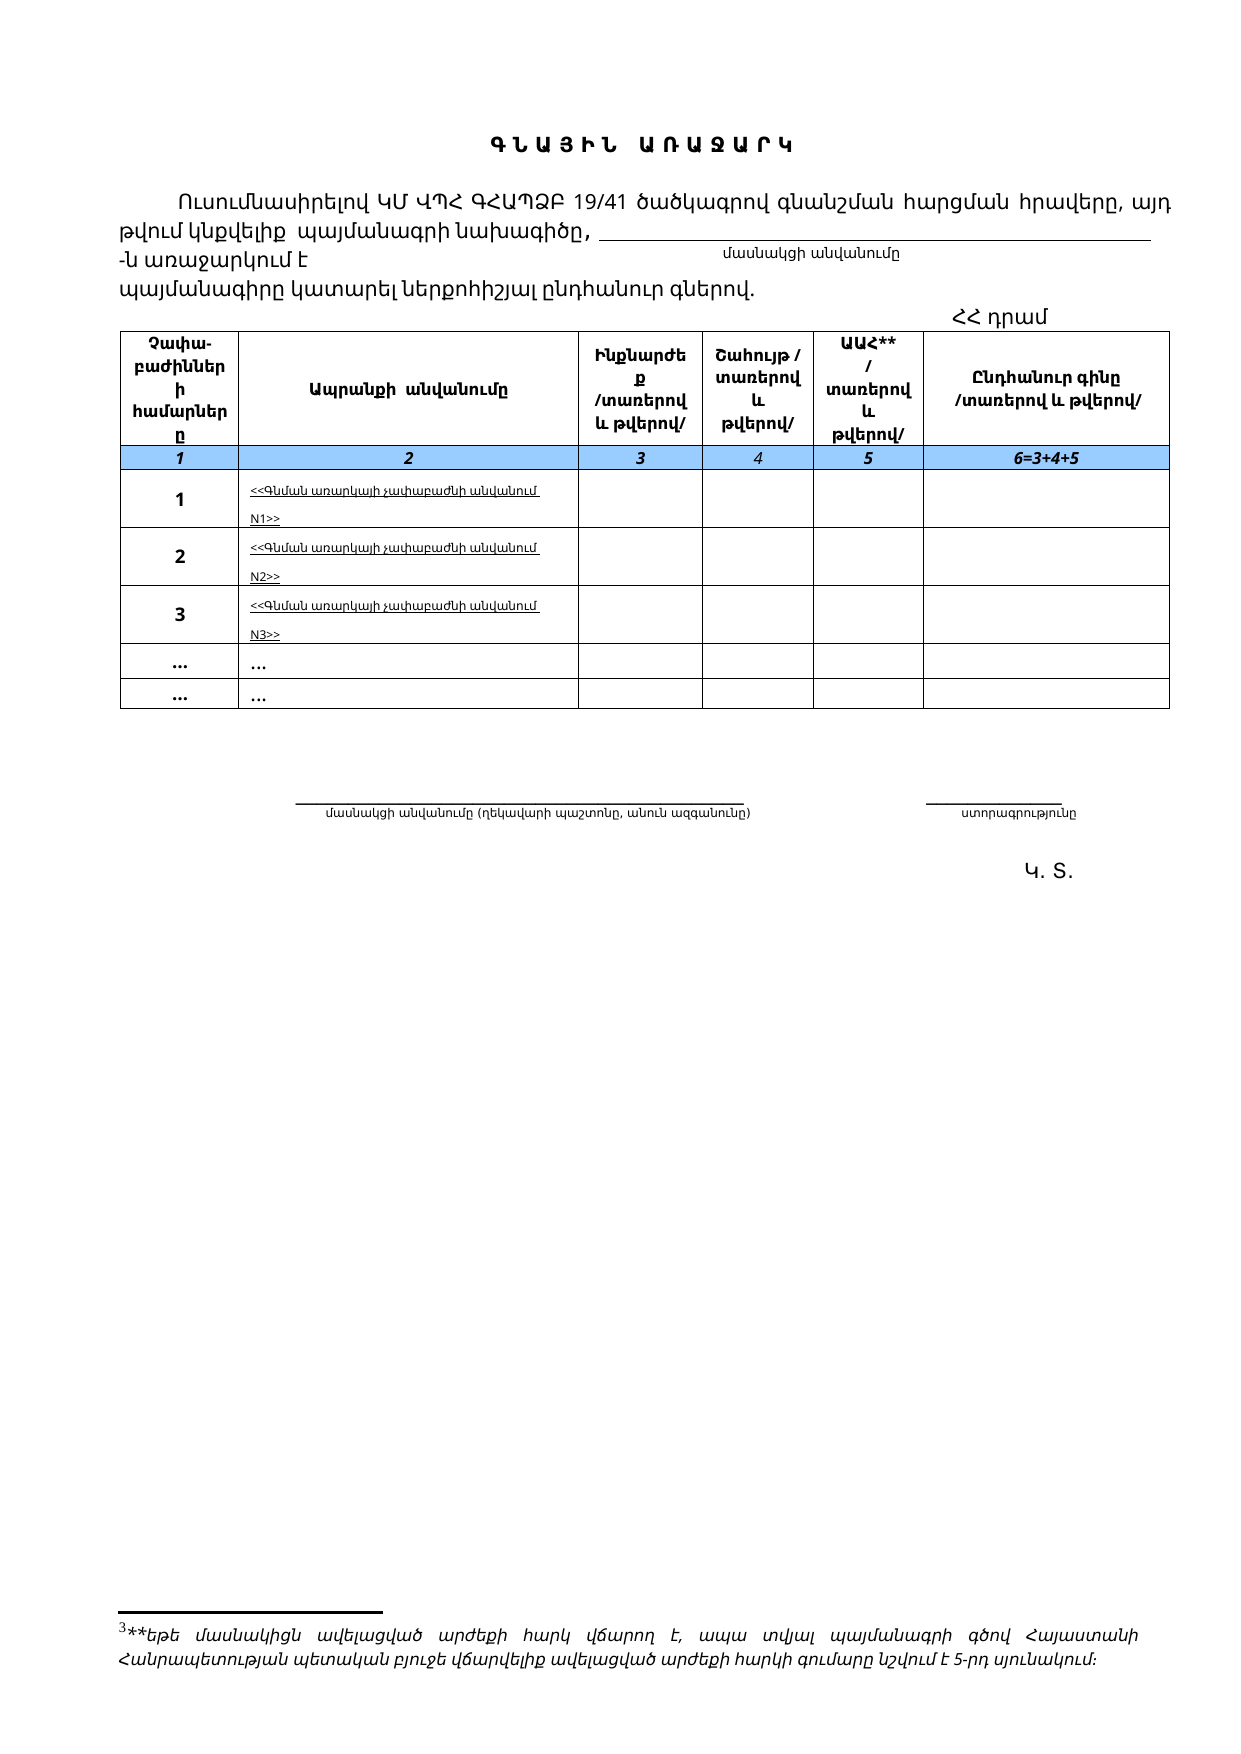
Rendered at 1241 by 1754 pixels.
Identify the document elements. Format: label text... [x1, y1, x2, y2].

table_cell <<Գնման առարկայի չափաբաժնի անվանում N1>> [239, 470, 578, 527]
table_cell [703, 644, 813, 678]
table_cell 3 [121, 586, 238, 643]
table_cell [814, 644, 923, 678]
table_cell [703, 528, 813, 585]
table_cell [579, 586, 702, 643]
table_cell [924, 470, 1169, 527]
table_cell ... [239, 679, 578, 707]
table_header Ինքնարժեք /տառերով և թվերով/ [579, 332, 702, 445]
table_cell 3 [579, 446, 702, 469]
table_cell 6=3+4+5 [924, 446, 1169, 469]
text պայմանագիրը կատարել ներքոհիշյալ ընդհանուր գներով. [118, 274, 1171, 302]
table_cell 4 [703, 446, 813, 469]
table_cell [814, 528, 923, 585]
table_cell [703, 679, 813, 707]
table_cell [924, 528, 1169, 585]
table_cell [579, 470, 702, 527]
table_header Ապրանքի անվանումը [239, 332, 578, 445]
table_header Ընդհանուր գինը /տառերով և թվերով/ [924, 332, 1169, 445]
text ___________________________________________ _____________ [193, 781, 1171, 806]
table_cell [579, 644, 702, 678]
table_cell 1 [121, 446, 238, 469]
table_cell [703, 586, 813, 643]
table_cell 5 [814, 446, 923, 469]
table_cell 2 [121, 528, 238, 585]
table_cell … [121, 644, 238, 678]
table_header Չափա- բաժինների համարները [121, 332, 238, 445]
table_cell 2 [239, 446, 578, 469]
table_cell <<Գնման առարկայի չափաբաժնի անվանում N3>> [239, 586, 578, 643]
table_cell [579, 679, 702, 707]
table_cell [924, 679, 1169, 707]
table_cell [579, 528, 702, 585]
table_cell [814, 470, 923, 527]
table_header ԱԱՀ** /տառերով և թվերով/ [814, 332, 923, 445]
table_cell [814, 679, 923, 707]
table_cell [924, 644, 1169, 678]
table_cell ... [239, 644, 578, 678]
text ՀՀ դրամ [118, 302, 1171, 331]
table_cell [924, 586, 1169, 643]
table_cell [814, 586, 923, 643]
text Ուսումնասիրելով ԿՄ ՎՊՀ ԳՀԱՊՁԲ 19/41 ծածկագրով գնանշման հարցման հրավերը, այդ թվում կնքվելիք պայմանագրի նախագիծը, -ն առաջարկում է մասնակցի անվանումը [118, 187, 1171, 274]
table_cell 1 [121, 470, 238, 527]
table_cell <<Գնման առարկայի չափաբաժնի անվանում N2>> [239, 528, 578, 585]
table_cell … [121, 679, 238, 707]
text մասնակցի անվանումը (ղեկավարի պաշտոնը, անուն ազգանունը) ստորագրությունը [118, 806, 1171, 830]
text Գ Ն Ա Յ Ի Ն Ա Ռ Ա Ջ Ա Ր Կ [112, 133, 1171, 158]
table_header Շահույթ /տառերով և թվերով/ [703, 332, 813, 445]
text Կ. Տ. [118, 859, 1171, 883]
table_cell [703, 470, 813, 527]
